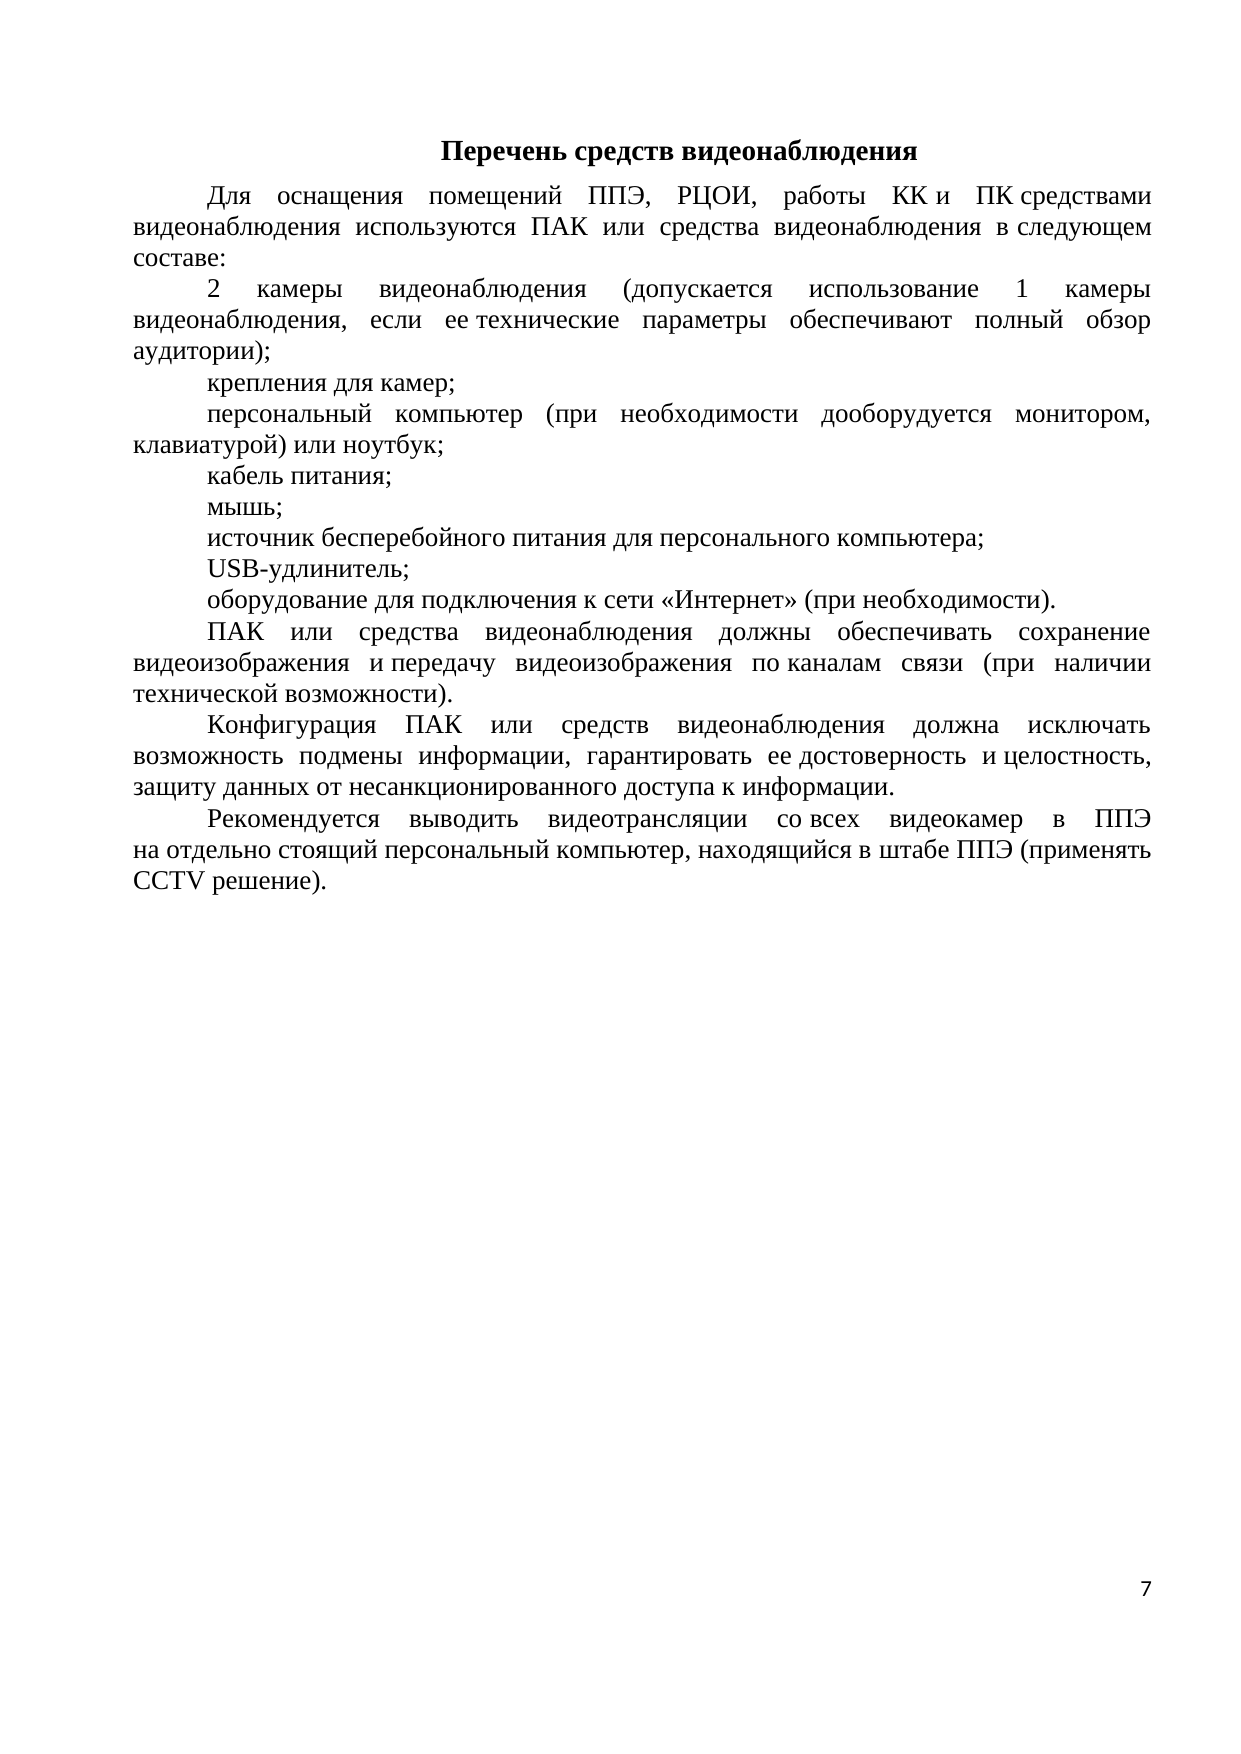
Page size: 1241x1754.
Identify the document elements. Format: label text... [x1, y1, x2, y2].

list крепления для камер; [133, 366, 1152, 397]
list персональный компьютер (при необходимости дооборудуется монитором, клавиатурой) или ноутбук; [133, 397, 1152, 459]
list оборудование для подключения к сети «Интернет» (при необходимости). [133, 584, 1152, 615]
list Конфигурация ПАК или средств видеонаблюдения должна исключать возможность подмены информации, гарантировать ее достоверность и целостность, защиту данных от несанкционированного доступа к информации. [133, 708, 1152, 802]
list мышь; [133, 490, 1152, 521]
list Для оснащения помещений ППЭ, РЦОИ, работы КК и ПК средствами видеонаблюдения используются ПАК или средства видеонаблюдения в следующем составе: [133, 179, 1152, 272]
list Рекомендуется выводить видеотрансляции со всех видеокамер в ППЭ на отдельно стоящий персональный компьютер, находящийся в штабе ППЭ (применять CCTV решение). [133, 802, 1152, 895]
list USB-удлинитель; [133, 552, 1152, 584]
subtitle Перечень средств видеонаблюдения [133, 133, 1152, 166]
list источник бесперебойного питания для персонального компьютера; [133, 521, 1152, 552]
list кабель питания; [133, 459, 1152, 490]
list ПАК или средства видеонаблюдения должны обеспечивать сохранение видеоизображения и передачу видеоизображения по каналам связи (при наличии технической возможности). [133, 615, 1152, 708]
list 2 камеры видеонаблюдения (допускается использование 1 камеры видеонаблюдения, если ее технические параметры обеспечивают полный обзор аудитории); [133, 272, 1152, 366]
